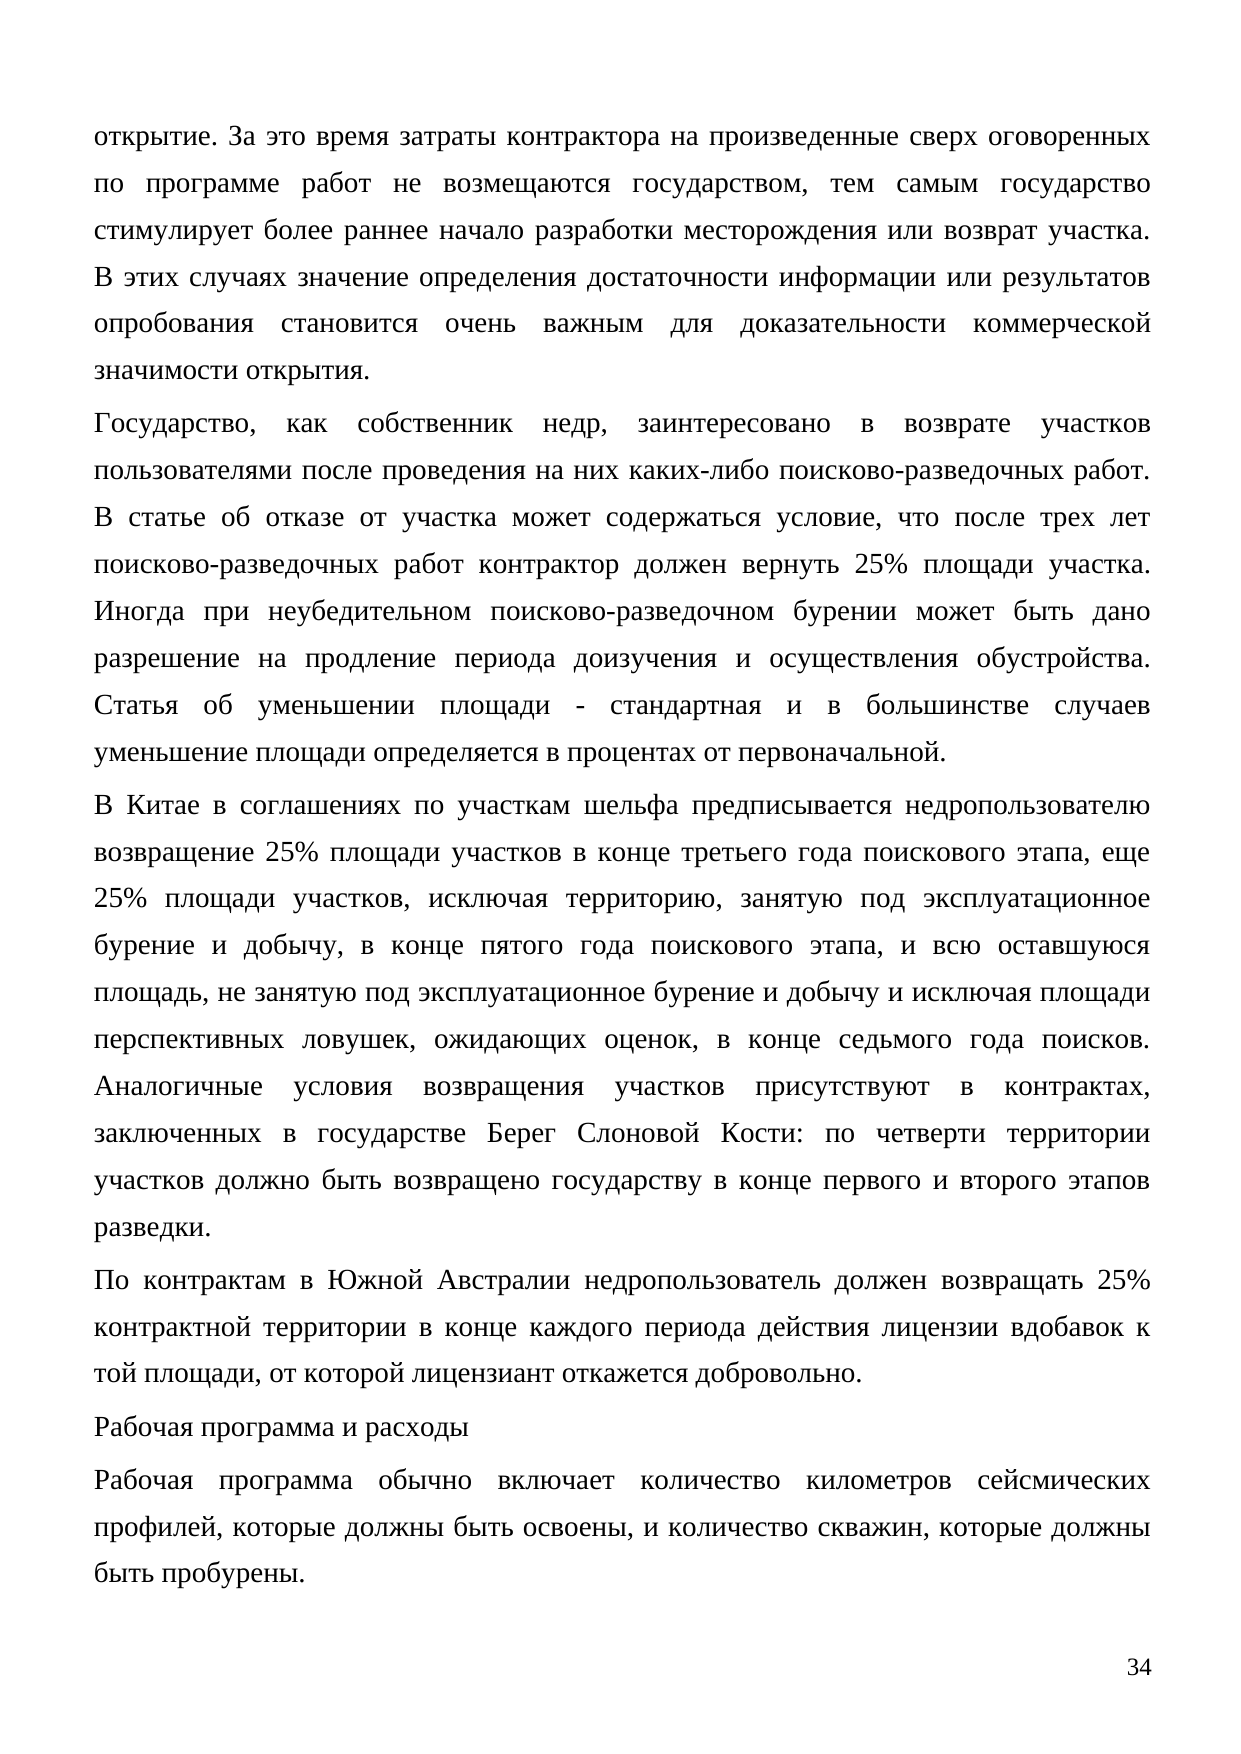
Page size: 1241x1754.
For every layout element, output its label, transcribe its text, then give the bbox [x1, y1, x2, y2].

text Рабочая программа и расходы [94, 1409, 1152, 1442]
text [94, 118, 1152, 386]
text Рабочая программа обычно включает количество километров сейсмических профилей, которые должны быть освоены, и количество скважин, которые должны быть пробурены. [94, 1462, 1152, 1589]
text Государство, как собственник недр, заинтересовано в возврате участков пользователями после проведения на них каких-либо поисково-разведочных работ. В статье об отказе от участка может содержаться условие, что после трех лет поисково-разведочных работ контрактор должен вернуть 25% площади участка. Иногда при неубедительном поисково-разведочном бурении может быть дано разрешение на продление периода доизучения и осуществления обустройства. Статья об уменьшении площади - стандартная и в большинстве случаев уменьшение площади определяется в процентах от первоначальной. [94, 406, 1152, 767]
text В Китае в соглашениях по участкам шельфа предписывается недропользователю возвращение 25% площади участков в конце третьего года поискового этапа, еще 25% площади участков, исключая территорию, занятую под эксплуатационное бурение и добычу, в конце пятого года поискового этапа, и всю оставшуюся площадь, не занятую под эксплуатационное бурение и добычу и исключая площади перспективных ловушек, ожидающих оценок, в конце седьмого года поисков. Аналогичные условия возвращения участков присутствуют в контрактах, заключенных в государстве Берег Слоновой Кости: по четверти территории участков должно быть возвращено государству в конце первого и второго этапов разведки. [94, 787, 1152, 1242]
text По контрактам в Южной Австралии недропользователь должен возвращать 25% контрактной территории в конце каждого периода действия лицензии вдобавок к той площади, от которой лицензиант откажется добровольно. [94, 1262, 1152, 1389]
